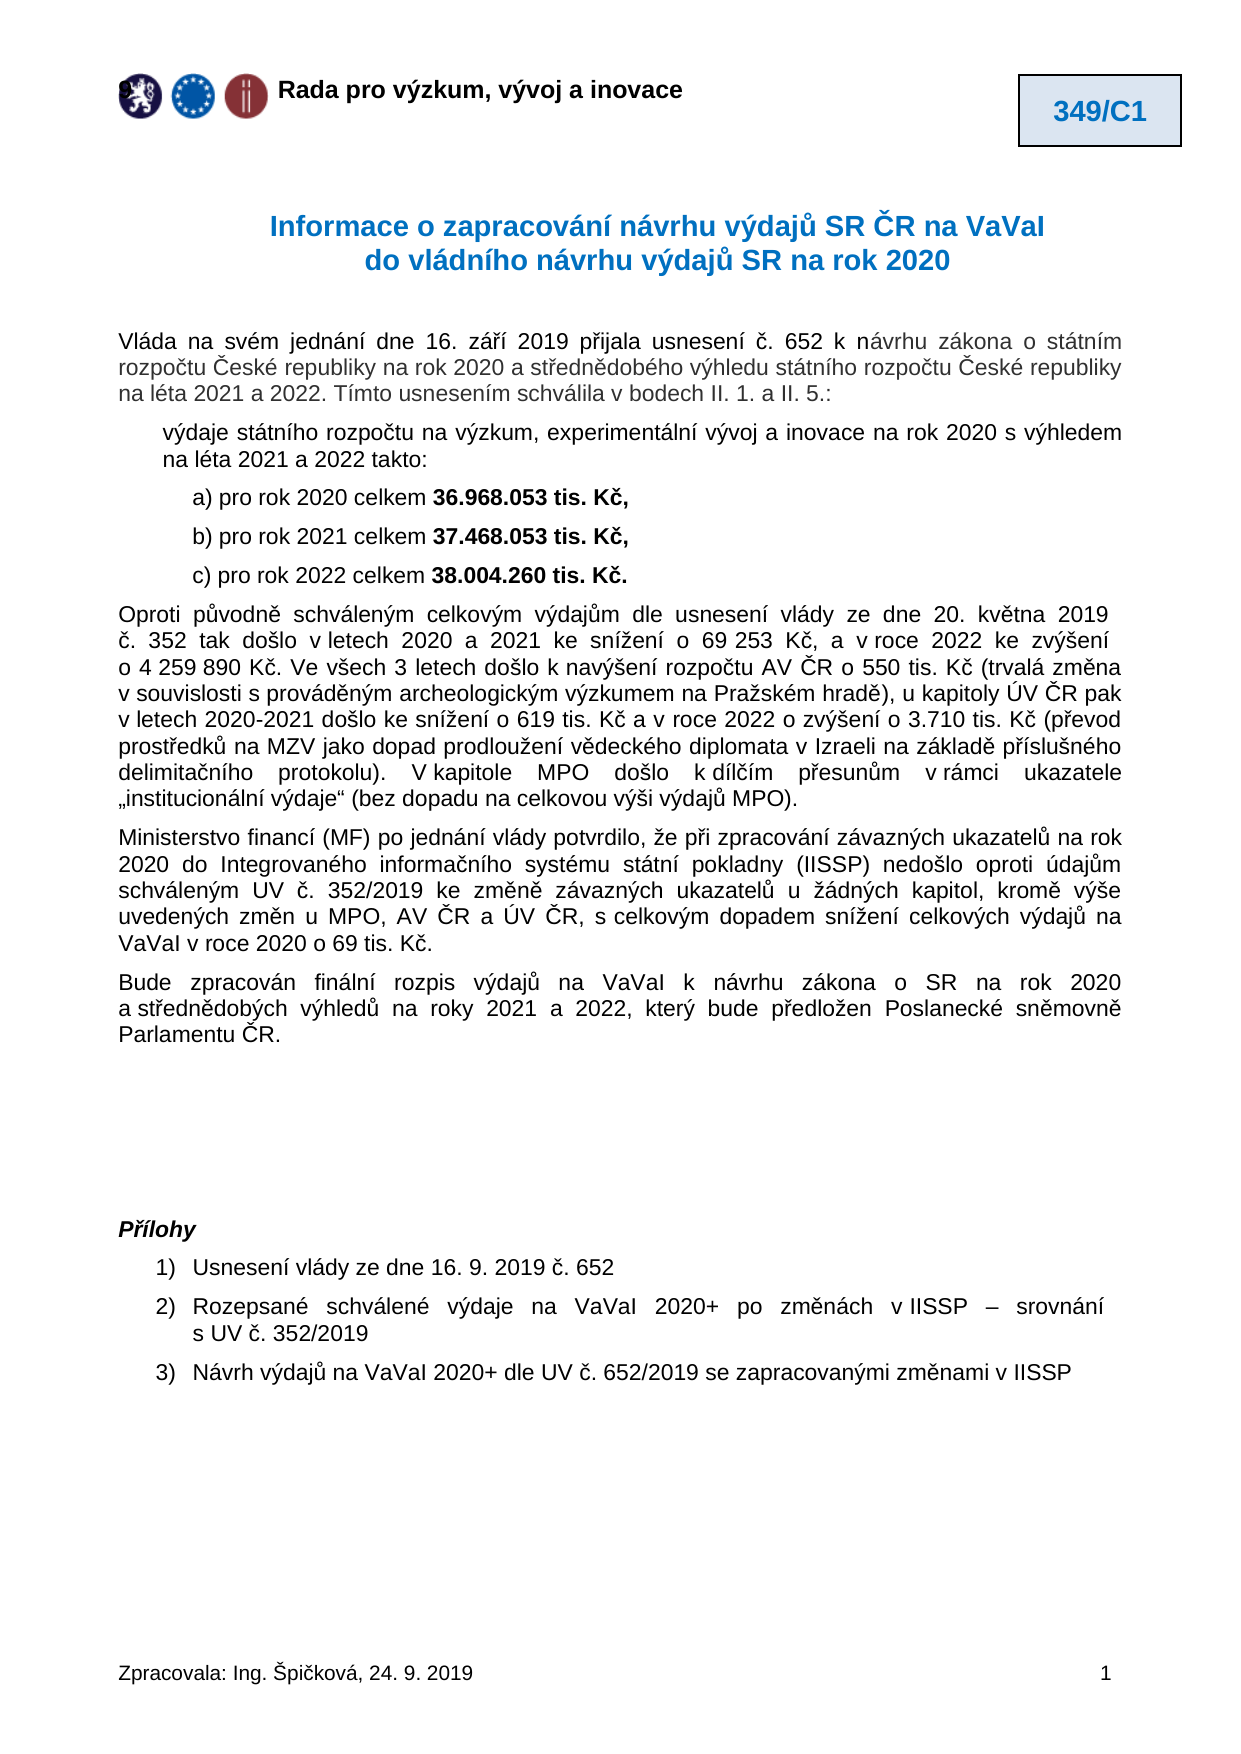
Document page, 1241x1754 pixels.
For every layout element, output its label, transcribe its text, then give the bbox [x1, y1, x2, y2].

list Rozepsané schválené výdaje na VaVaI 2020+ po změnách v IISSP – srovnání s UV č. 352/2019 [155, 1293, 1122, 1346]
text c) pro rok 2022 celkem 38.004.260 tis. Kč. [192, 562, 1122, 588]
list Informace o zapracování návrhu výdajů SR ČR na VaVaI do vládního návrhu výdajů SR na rok 2020 [193, 209, 1122, 276]
list Usnesení vlády ze dne 16. 9. 2019 č. 652 [155, 1254, 1122, 1281]
text b) pro rok 2021 celkem 37.468.053 tis. Kč, [192, 523, 1122, 549]
list Návrh výdajů na VaVaI 2020+ dle UV č. 652/2019 se zapracovanými změnami v IISSP [155, 1358, 1122, 1385]
text Přílohy [118, 1216, 1122, 1242]
text a) pro rok 2020 celkem 36.968.053 tis. Kč, [192, 484, 1122, 511]
text Oproti původně schváleným celkovým výdajům dle usnesení vlády ze dne 20. května 2019 č. 352 tak došlo v letech 2020 a 2021 ke snížení o 69 253 Kč, a v roce 2022 ke zvýšení o 4 259 890 Kč. Ve všech 3 letech došlo k navýšení rozpočtu AV ČR o 550 tis. Kč (trvalá změna v souvislosti s prováděným archeologickým výzkumem na Pražském hradě), u kapitoly ÚV ČR pak v letech 2020-2021 došlo ke snížení o 619 tis. Kč a v roce 2022 o zvýšení o 3.710 tis. Kč (převod prostředků na MZV jako dopad prodloužení vědeckého diplomata v Izraeli na základě příslušného delimitačního protokolu). V kapitole MPO došlo k dílčím přesunům v rámci ukazatele „institucionální výdaje“ (bez dopadu na celkovou výši výdajů MPO). [118, 601, 1122, 812]
text Ministerstvo financí (MF) po jednání vlády potvrdilo, že při zpracování závazných ukazatelů na rok 2020 do Integrovaného informačního systému státní pokladny (IISSP) nedošlo oproti údajům schváleným UV č. 352/2019 ke změně závazných ukazatelů u žádných kapitol, kromě výše uvedených změn u MPO, AV ČR a ÚV ČR, s celkovým dopadem snížení celkových výdajů na VaVaI v roce 2020 o 69 tis. Kč. [118, 824, 1122, 956]
text výdaje státního rozpočtu na výzkum, experimentální vývoj a inovace na rok 2020 s výhledem na léta 2021 a 2022 takto: [162, 419, 1122, 472]
text Bude zpracován finální rozpis výdajů na VaVaI k návrhu zákona o SR na rok 2020 a střednědobých výhledů na roky 2021 a 2022, který bude předložen Poslanecké sněmovně Parlamentu ČR. [118, 968, 1122, 1048]
picture [118, 73, 269, 120]
text Vláda na svém jednání dne 16. září 2019 přijala usnesení č. 652 k návrhu zákona o státním rozpočtu České republiky na rok 2020 a střednědobého výhledu státního rozpočtu České republiky na léta 2021 a 2022. Tímto usnesením schválila v bodech II. 1. a II. 5.: [118, 328, 1122, 407]
